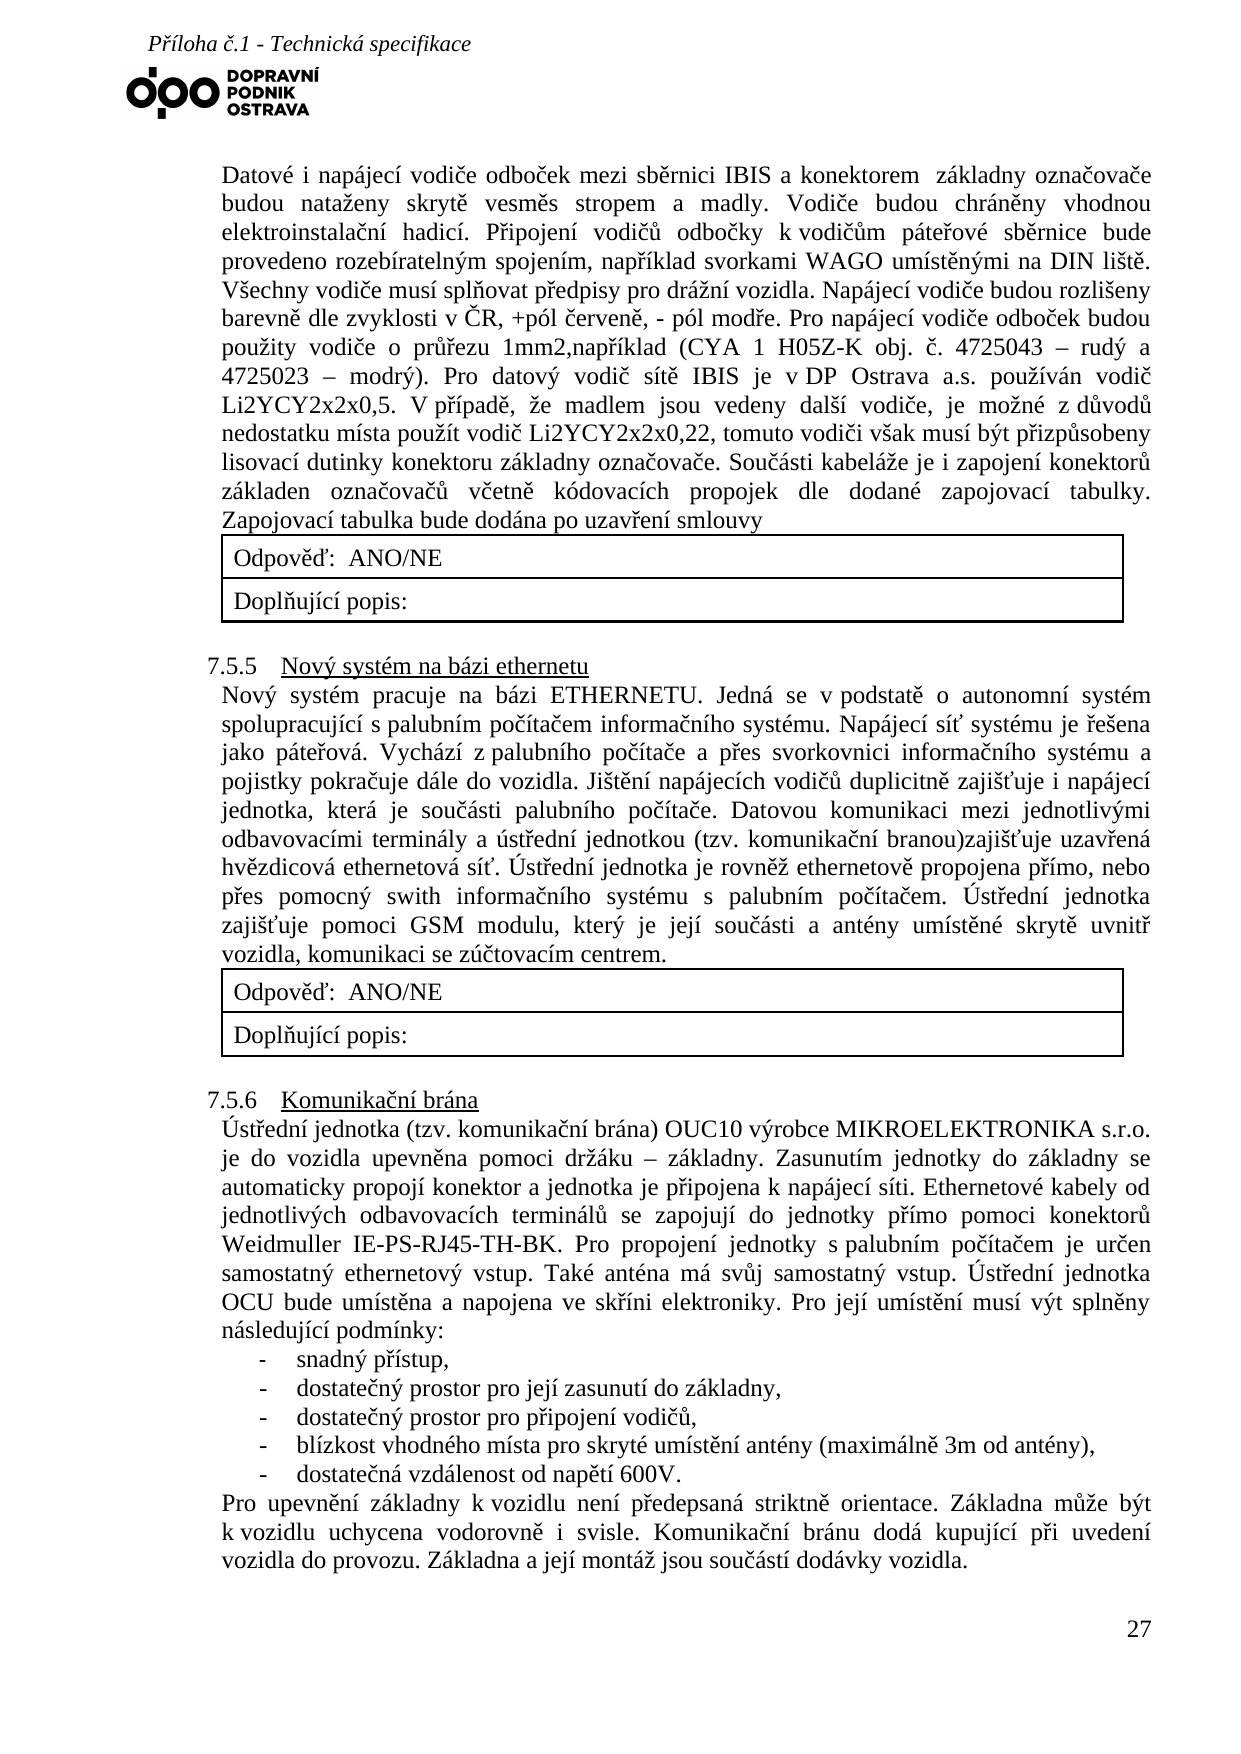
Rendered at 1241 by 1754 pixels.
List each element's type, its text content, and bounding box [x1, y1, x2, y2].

list - dostatečný prostor pro připojení vodičů, [259, 1402, 1152, 1430]
text Pro upevnění základny k vozidlu není předepsaná striktně orientace. Základna může být k vozidlu uchycena vodorovně i svisle. Komunikační bránu dodá kupující při uvedení vozidla do provozu. Základna a její montáž jsou součástí dodávky vozidla. [221, 1488, 1152, 1574]
text Datové i napájecí vodiče odboček mezi sběrnici IBIS a konektorem základny označovače budou nataženy skrytě vesměs stropem a madly. Vodiče budou chráněny vhodnou elektroinstalační hadicí. Připojení vodičů odbočky k vodičům páteřové sběrnice bude provedeno rozebíratelným spojením, například svorkami WAGO umístěnými na DIN liště. Všechny vodiče musí splňovat předpisy pro drážní vozidla. Napájecí vodiče budou rozlišeny barevně dle zvyklosti v ČR, +pól červeně, - pól modře. Pro napájecí vodiče odboček budou použity vodiče o průřezu 1mm2,například (CYA 1 H05Z-K obj. č. 4725043 – rudý a 4725023 – modrý). Pro datový vodič sítě IBIS je v DP Ostrava a.s. používán vodič Li2YCY2x2x0,5. V případě, že madlem jsou vedeny další vodiče, je možné z důvodů nedostatku místa použít vodič Li2YCY2x2x0,22, tomuto vodiči však musí být přizpůsobeny lisovací dutinky konektoru základny označovače. Součásti kabeláže je i zapojení konektorů základen označovačů včetně kódovacích propojek dle dodané zapojovací tabulky. Zapojovací tabulka bude dodána po uzavření smlouvy [221, 160, 1152, 533]
table_header Odpověď: ANO/NE [223, 536, 1122, 577]
table_cell Doplňující popis: [223, 1013, 1122, 1054]
list  snadný přístup, [259, 1344, 1152, 1373]
table_cell Doplňující popis: [223, 579, 1122, 620]
table_header Odpověď: ANO/NE [223, 970, 1122, 1011]
list Nový systém na bázi ethernetu [207, 651, 1152, 680]
list - blízkost vhodného místa pro skryté umístění antény (maximálně 3m od antény), [259, 1430, 1152, 1459]
list - dostatečný prostor pro její zasunutí do základny, [259, 1373, 1152, 1402]
picture [126, 67, 320, 119]
text Ústřední jednotka (tzv. komunikační brána) OUC10 výrobce MIKROELEKTRONIKA s.r.o. je do vozidla upevněna pomoci držáku – základny. Zasunutím jednotky do základny se automaticky propojí konektor a jednotka je připojena k napájecí síti. Ethernetové kabely od jednotlivých odbavovacích terminálů se zapojují do jednotky přímo pomoci konektorů Weidmuller IE-PS-RJ45-TH-BK. Pro propojení jednotky s palubním počítačem je určen samostatný ethernetový vstup. Také anténa má svůj samostatný vstup. Ústřední jednotka OCU bude umístěna a napojena ve skříni elektroniky. Pro její umístění musí výt splněny následující podmínky: [221, 1114, 1152, 1344]
list Komunikační brána [207, 1085, 1152, 1114]
list - dostatečná vzdálenost od napětí 600V. [259, 1459, 1152, 1488]
text Nový systém pracuje na bázi ETHERNETU. Jedná se v podstatě o autonomní systém spolupracující s palubním počítačem informačního systému. Napájecí síť systému je řešena jako páteřová. Vychází z palubního počítače a přes svorkovnici informačního systému a pojistky pokračuje dále do vozidla. Jištění napájecích vodičů duplicitně zajišťuje i napájecí jednotka, která je součásti palubního počítače. Datovou komunikaci mezi jednotlivými odbavovacími terminály a ústřední jednotkou (tzv. komunikační branou)zajišťuje uzavřená hvězdicová ethernetová síť. Ústřední jednotka je rovněž ethernetově propojena přímo, nebo přes pomocný swith informačního systému s palubním počítačem. Ústřední jednotka zajišťuje pomoci GSM modulu, který je její součásti a antény umístěné skrytě uvnitř vozidla, komunikaci se zúčtovacím centrem. [221, 680, 1152, 967]
